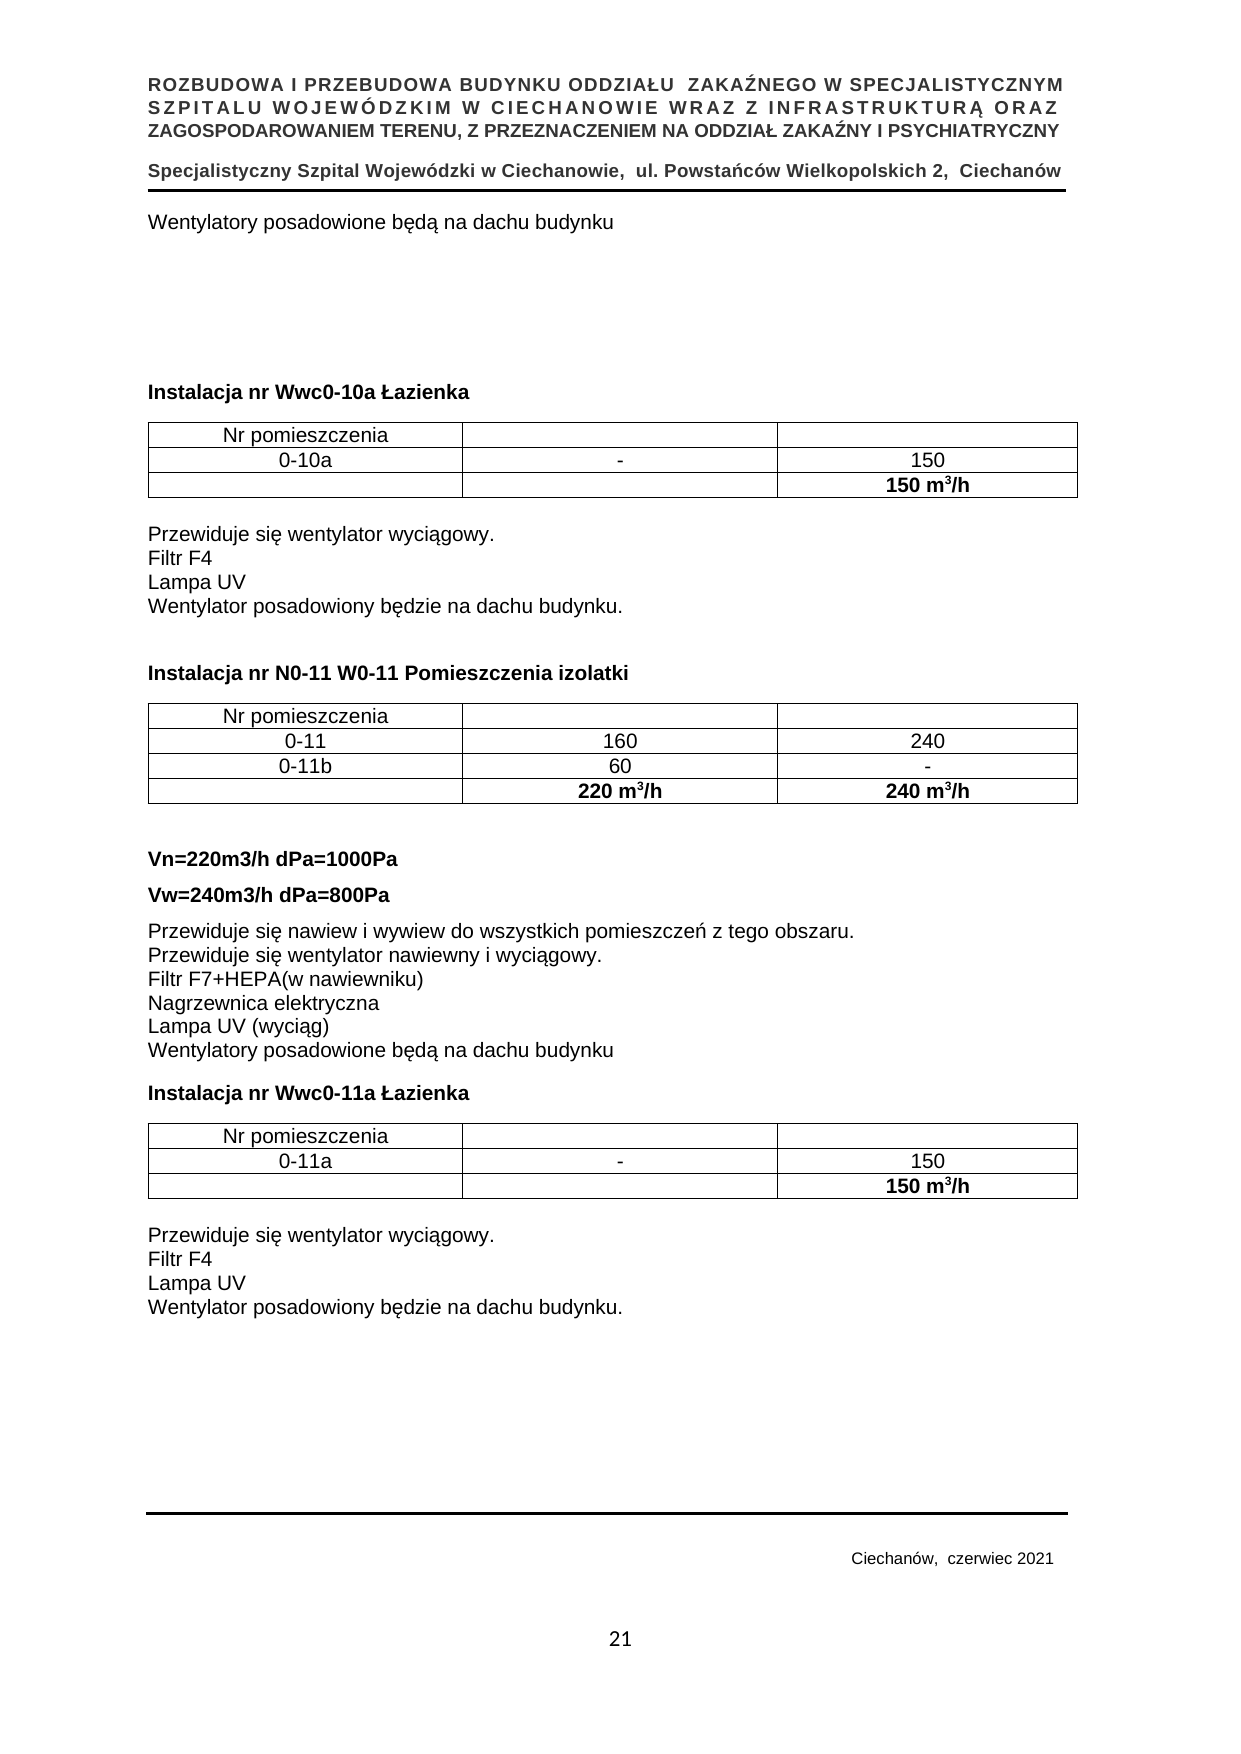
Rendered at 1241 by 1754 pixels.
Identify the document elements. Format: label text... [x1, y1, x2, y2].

text Przewiduje się nawiew i wywiew do wszystkich pomieszczeń z tego obszaru. [148, 918, 1093, 942]
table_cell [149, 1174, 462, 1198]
text Filtr F7+HEPA(w nawiewniku) [148, 966, 1093, 990]
text Przewiduje się wentylator nawiewny i wyciągowy. [148, 942, 1093, 966]
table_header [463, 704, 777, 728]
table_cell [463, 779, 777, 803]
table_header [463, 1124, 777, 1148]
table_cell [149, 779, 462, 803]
text Wentylator posadowiony będzie na dachu budynku. [148, 594, 1093, 618]
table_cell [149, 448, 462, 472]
text Instalacja nr Wwc0-11a Łazienka [148, 1081, 1093, 1105]
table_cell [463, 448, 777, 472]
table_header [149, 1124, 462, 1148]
text Instalacja nr N0-11 W0-11 Pomieszczenia izolatki [148, 661, 1093, 684]
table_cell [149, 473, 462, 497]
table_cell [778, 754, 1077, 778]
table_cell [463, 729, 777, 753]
text Wentylatory posadowione będą na dachu budynku [148, 210, 1093, 234]
text Filtr F4 [148, 546, 1093, 570]
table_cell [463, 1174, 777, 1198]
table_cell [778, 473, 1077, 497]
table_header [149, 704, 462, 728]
text Nagrzewnica elektryczna [148, 990, 1093, 1014]
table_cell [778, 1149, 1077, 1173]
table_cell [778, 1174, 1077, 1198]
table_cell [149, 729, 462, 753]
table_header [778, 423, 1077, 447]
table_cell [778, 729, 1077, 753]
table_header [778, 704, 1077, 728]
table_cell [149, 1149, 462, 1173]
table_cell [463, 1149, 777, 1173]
text Filtr F4 [148, 1247, 1093, 1271]
text Przewiduje się wentylator wyciągowy. [148, 1223, 1093, 1247]
text Vw=240m3/h dPa=800Pa [148, 882, 1093, 906]
text Przewiduje się wentylator wyciągowy. [148, 522, 1093, 546]
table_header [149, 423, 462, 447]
text Wentylator posadowiony będzie na dachu budynku. [148, 1295, 1093, 1319]
text Lampa UV [148, 570, 1093, 594]
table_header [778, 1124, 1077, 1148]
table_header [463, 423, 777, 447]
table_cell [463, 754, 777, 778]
text Lampa UV [148, 1271, 1093, 1295]
text Instalacja nr Wwc0-10a Łazienka [148, 380, 1093, 404]
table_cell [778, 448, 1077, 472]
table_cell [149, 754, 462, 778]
text Wentylatory posadowione będą na dachu budynku [148, 1038, 1093, 1062]
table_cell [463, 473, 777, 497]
text Vn=220m3/h dPa=1000Pa [148, 847, 1093, 871]
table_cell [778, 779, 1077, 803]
text Lampa UV (wyciąg) [148, 1014, 1093, 1038]
